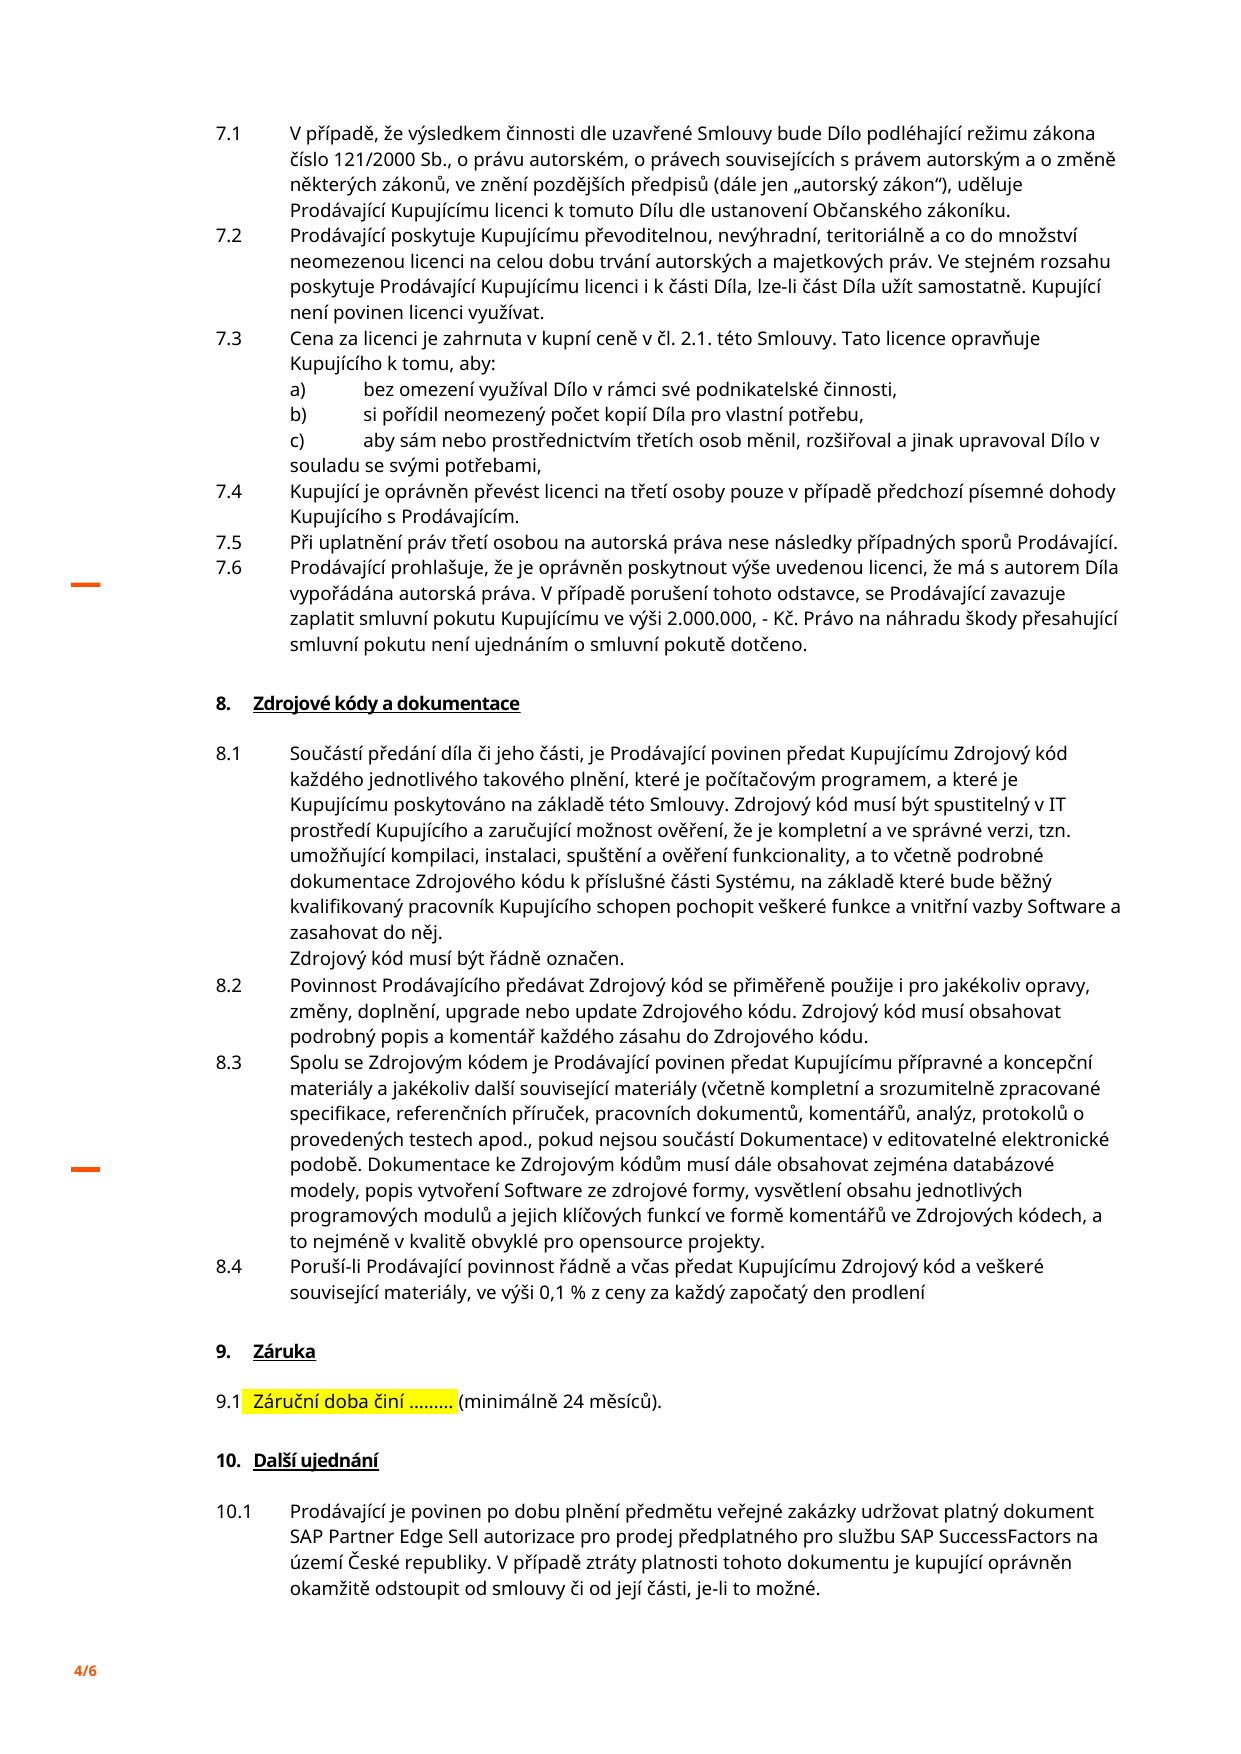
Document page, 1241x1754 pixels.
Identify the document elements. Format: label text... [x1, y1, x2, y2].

list Prodávající poskytuje Kupujícímu převoditelnou, nevýhradní, teritoriálně a co do množství neomezenou licenci na celou dobu trvání autorských a majetkových práv. Ve stejném rozsahu poskytuje Prodávající Kupujícímu licenci i k části Díla, lze-li část Díla užít samostatně. Kupující není povinen licenci využívat. [216, 223, 1122, 325]
list Poruší-li Prodávající povinnost řádně a včas předat Kupujícímu Zdrojový kód a veškeré související materiály, ve výši 0,1 % z ceny za každý započatý den prodlení [216, 1253, 1122, 1304]
list Povinnost Prodávajícího předávat Zdrojový kód se přiměřeně použije i pro jakékoliv opravy, změny, doplnění, upgrade nebo update Zdrojového kódu. Zdrojový kód musí obsahovat podrobný popis a komentář každého zásahu do Zdrojového kódu. [216, 973, 1122, 1049]
list V případě, že výsledkem činnosti dle uzavřené Smlouvy bude Dílo podléhající režimu zákona číslo 121/2000 Sb., o právu autorském, o právech souvisejících s právem autorským a o změně některých zákonů, ve znění pozdějších předpisů (dále jen „autorský zákon“), uděluje Prodávající Kupujícímu licenci k tomuto Dílu dle ustanovení Občanského zákoníku. [216, 121, 1122, 223]
list Spolu se Zdrojovým kódem je Prodávající povinen předat Kupujícímu přípravné a koncepční materiály a jakékoliv další související materiály (včetně kompletní a srozumitelně zpracované specifikace, referenčních příruček, pracovních dokumentů, komentářů, analýz, protokolů o provedených testech apod., pokud nejsou součástí Dokumentace) v editovatelné elektronické podobě. Dokumentace ke Zdrojovým kódům musí dále obsahovat zejména databázové modely, popis vytvoření Software ze zdrojové formy, vysvětlení obsahu jednotlivých programových modulů a jejich klíčových funkcí ve formě komentářů ve Zdrojových kódech, a to nejméně v kvalitě obvyklé pro opensource projekty. [216, 1049, 1122, 1253]
list Prodávající je povinen po dobu plnění předmětu veřejné zakázky udržovat platný dokument SAP Partner Edge Sell autorizace pro prodej předplatného pro službu SAP SuccessFactors na území České republiky. V případě ztráty platnosti tohoto dokumentu je kupující oprávněn okamžitě odstoupit od smlouvy či od její části, je-li to možné. [216, 1498, 1122, 1600]
list Cena za licenci je zahrnuta v kupní ceně v čl. 2.1. této Smlouvy. Tato licence opravňuje Kupujícího k tomu, aby: [216, 325, 1122, 376]
text a) bez omezení využíval Dílo v rámci své podnikatelské činnosti, [289, 376, 1122, 401]
list Záruční doba činí ……… (minimálně 24 měsíců). [458, 1389, 1122, 1414]
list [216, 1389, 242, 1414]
subtitle Záruka [216, 1338, 1122, 1363]
text Zdrojový kód musí být řádně označen. [289, 945, 1122, 970]
list b) si pořídil neomezený počet kopií Díla pro vlastní potřebu, [289, 401, 1122, 427]
list c) aby sám nebo prostřednictvím třetích osob měnil, rozšiřoval a jinak upravoval Dílo v souladu se svými potřebami, [289, 427, 1122, 478]
list Součástí předání díla či jeho části, je Prodávající povinen předat Kupujícímu Zdrojový kód každého jednotlivého takového plnění, které je počítačovým programem, a které je Kupujícímu poskytováno na základě této Smlouvy. Zdrojový kód musí být spustitelný v IT prostředí Kupujícího a zaručující možnost ověření, že je kompletní a ve správné verzi, tzn. umožňující kompilaci, instalaci, spuštění a ověření funkcionality, a to včetně podrobné dokumentace Zdrojového kódu k příslušné části Systému, na základě které bude běžný kvalifikovaný pracovník Kupujícího schopen pochopit veškeré funkce a vnitřní vazby Software a zasahovat do něj. [216, 741, 1122, 945]
list Kupující je oprávněn převést licenci na třetí osoby pouze v případě předchozí písemné dohody Kupujícího s Prodávajícím. [216, 478, 1122, 529]
list Při uplatnění práv třetí osobou na autorská práva nese následky případných sporů Prodávající. [216, 529, 1122, 554]
list Prodávající prohlašuje, že je oprávněn poskytnout výše uvedenou licenci, že má s autorem Díla vypořádána autorská práva. V případě porušení tohoto odstavce, se Prodávající zavazuje zaplatit smluvní pokutu Kupujícímu ve výši 2.000.000, - Kč. Právo na náhradu škody přesahující smluvní pokutu není ujednáním o smluvní pokutě dotčeno. [216, 554, 1122, 657]
subtitle Další ujednání [216, 1447, 1122, 1473]
subtitle Zdrojové kódy a dokumentace [216, 690, 1122, 715]
